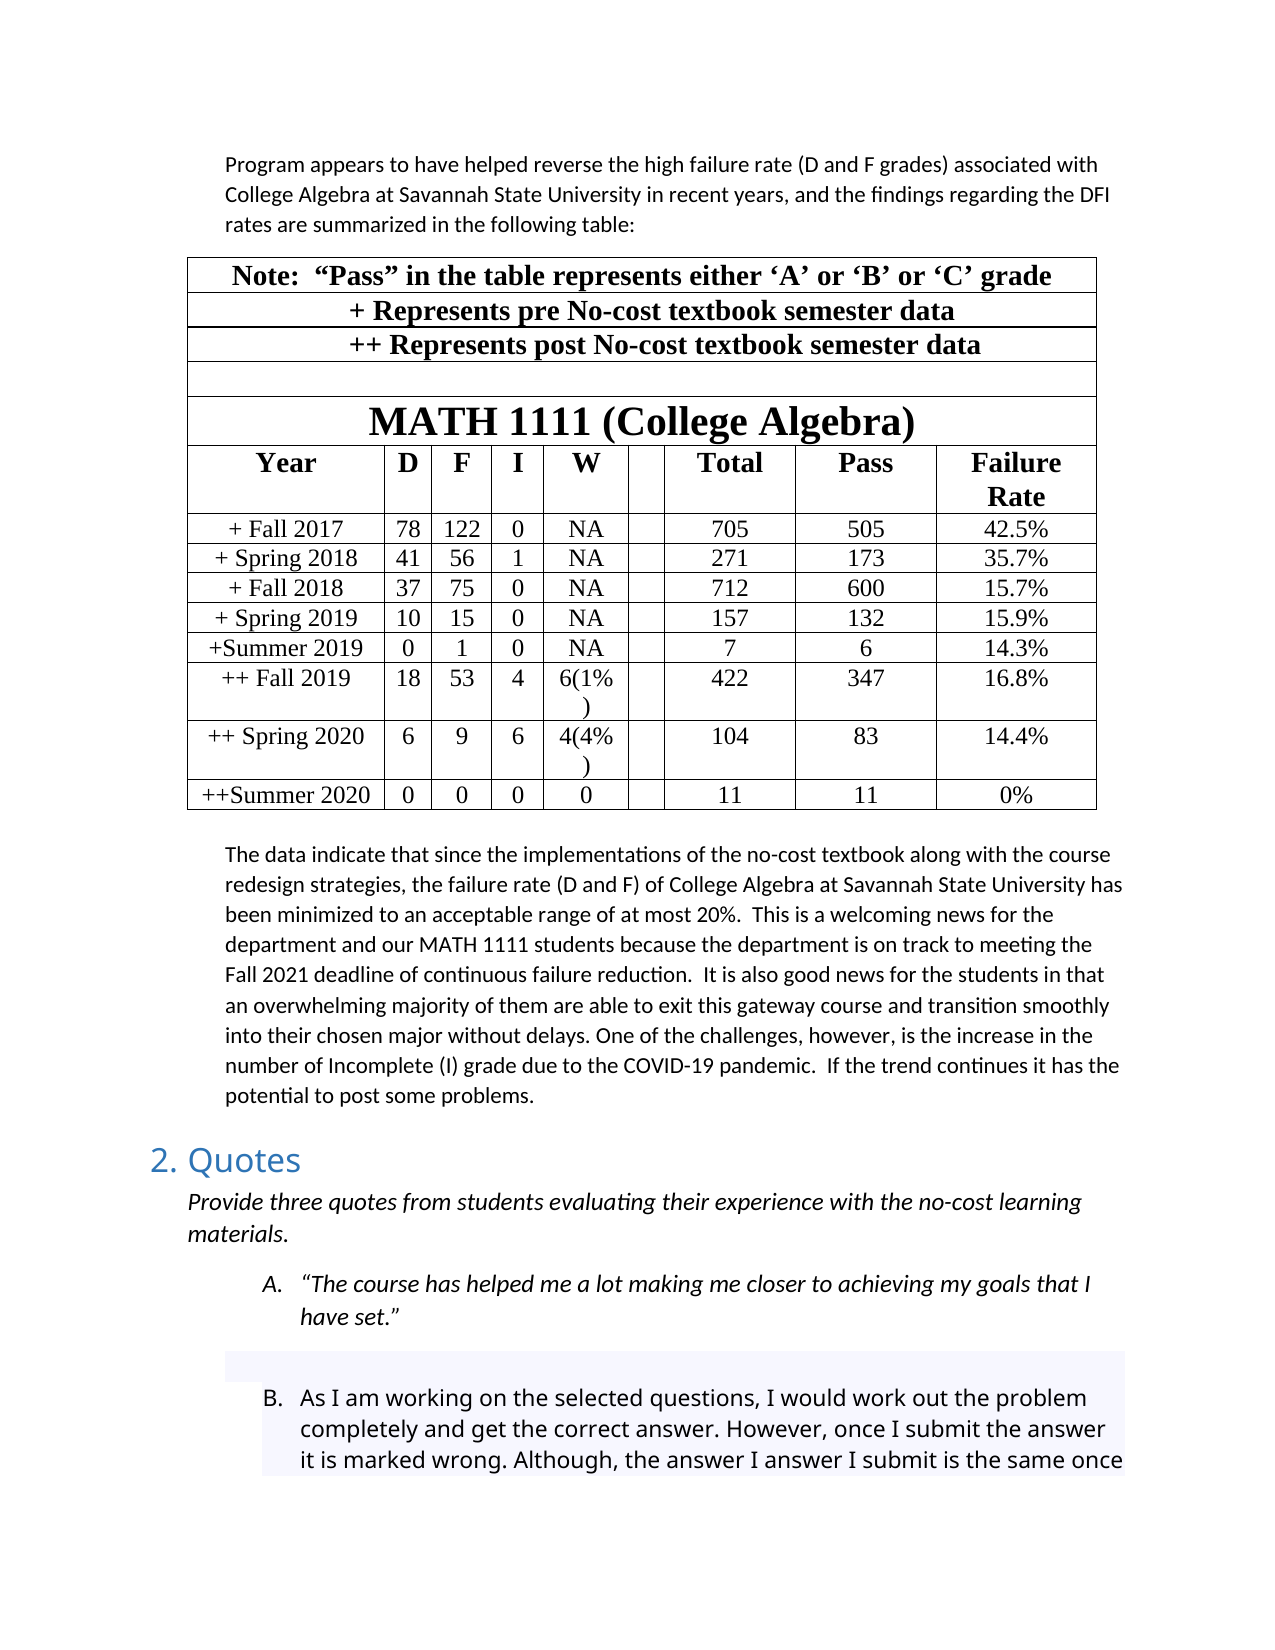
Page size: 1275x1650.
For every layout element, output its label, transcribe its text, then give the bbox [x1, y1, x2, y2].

table_cell [629, 544, 664, 572]
table_cell [629, 633, 664, 662]
table_cell [629, 603, 664, 632]
table_cell 132 [796, 603, 936, 632]
table_cell 122 [432, 514, 491, 542]
table_cell + Represents pre No-cost textbook semester data [188, 293, 1096, 326]
table_cell 7 [665, 633, 795, 662]
table_cell + Spring 2019 [188, 603, 384, 632]
table_cell 18 [385, 663, 431, 720]
table_cell 35.7% [937, 544, 1096, 572]
table_cell 0 [432, 780, 491, 808]
table_cell + Fall 2018 [188, 573, 384, 602]
table_cell Failure Rate [937, 446, 1096, 513]
text Provide three quotes from students evaluating their experience with the no-cost learning materials. [187, 1186, 1125, 1249]
table_cell 15 [432, 603, 491, 632]
table_cell 347 [796, 663, 936, 720]
table_cell ++Summer 2020 [188, 780, 384, 808]
table_cell + Fall 2017 [188, 514, 384, 542]
table_cell + Spring 2018 [188, 544, 384, 572]
table_cell NA [544, 573, 628, 602]
table_cell [188, 362, 1096, 396]
table_cell 15.9% [937, 603, 1096, 632]
table_cell 75 [432, 573, 491, 602]
table_cell ++ Spring 2020 [188, 721, 384, 779]
table_cell 0 [492, 514, 543, 542]
table_cell Pass [796, 446, 936, 513]
table_cell 600 [796, 573, 936, 602]
table_cell 14.3% [937, 633, 1096, 662]
table_cell ++ Represents post No-cost textbook semester data [188, 328, 1096, 361]
table_header Note: “Pass” in the table represents either ‘A’ or ‘B’ or ‘C’ grade [188, 258, 1096, 292]
table_cell 0% [937, 780, 1096, 808]
table_cell 16.8% [937, 663, 1096, 720]
subtitle Quotes [150, 1137, 1125, 1182]
table_cell NA [544, 514, 628, 542]
table_cell 4(4%) [544, 721, 628, 779]
table_cell 11 [665, 780, 795, 808]
table_cell 6 [492, 721, 543, 779]
table_cell 78 [385, 514, 431, 542]
table_cell 712 [665, 573, 795, 602]
table_cell 505 [796, 514, 936, 542]
table_cell I [492, 446, 543, 513]
table_cell 0 [492, 603, 543, 632]
table_cell 37 [385, 573, 431, 602]
table_cell [629, 446, 664, 513]
table_cell 104 [665, 721, 795, 779]
table_cell MATH 1111 (College Algebra) [188, 397, 1096, 444]
table_cell 1 [432, 633, 491, 662]
table_cell 9 [432, 721, 491, 779]
table_cell 53 [432, 663, 491, 720]
table_cell 157 [665, 603, 795, 632]
table_cell Total [665, 446, 795, 513]
table_cell 0 [492, 573, 543, 602]
table_cell 4 [492, 663, 543, 720]
table_cell [629, 573, 664, 602]
table_cell 705 [665, 514, 795, 542]
table_cell NA [544, 544, 628, 572]
table_cell 0 [385, 633, 431, 662]
table_cell Year [188, 446, 384, 513]
table_cell 83 [796, 721, 936, 779]
table_cell 10 [385, 603, 431, 632]
table_cell 56 [432, 544, 491, 572]
table_cell NA [544, 603, 628, 632]
table_cell 271 [665, 544, 795, 572]
table_cell +Summer 2019 [188, 633, 384, 662]
table_cell 0 [385, 780, 431, 808]
table_cell 173 [796, 544, 936, 572]
table_cell [629, 780, 664, 808]
table_cell [629, 514, 664, 542]
table_cell [629, 663, 664, 720]
table_cell 6(1%) [544, 663, 628, 720]
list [262, 1382, 1125, 1476]
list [225, 150, 1125, 238]
table_cell 15.7% [937, 573, 1096, 602]
table_cell 422 [665, 663, 795, 720]
table_cell 6 [796, 633, 936, 662]
table_cell 11 [796, 780, 936, 808]
table_cell 0 [492, 633, 543, 662]
table_cell 0 [544, 780, 628, 808]
table_cell 14.4% [937, 721, 1096, 779]
table_cell NA [544, 633, 628, 662]
table_cell D [385, 446, 431, 513]
table_cell 6 [385, 721, 431, 779]
table_cell 41 [385, 544, 431, 572]
table_cell [629, 721, 664, 779]
table_cell 1 [492, 544, 543, 572]
list The data indicate that since the implementations of the no-cost textbook along with the course redesign strategies, the failure rate (D and F) of College Algebra at Savannah State University has been minimized to an acceptable range of at most 20%. This is a welcoming news for the department and our MATH 1111 students because the department is on track to meeting the Fall 2021 deadline of continuous failure reduction. It is also good news for the students in that an overwhelming majority of them are able to exit this gateway course and transition smoothly into their chosen major without delays. One of the challenges, however, is the increase in the number of Incomplete (I) grade due to the COVID-19 pandemic. If the trend continues it has the potential to post some problems. [225, 840, 1125, 1109]
table_cell 42.5% [937, 514, 1096, 542]
table_cell W [544, 446, 628, 513]
table_cell F [432, 446, 491, 513]
table_cell 0 [492, 780, 543, 808]
list “The course has helped me a lot making me closer to achieving my goals that I have set.” [262, 1268, 1125, 1332]
table_cell ++ Fall 2019 [188, 663, 384, 720]
